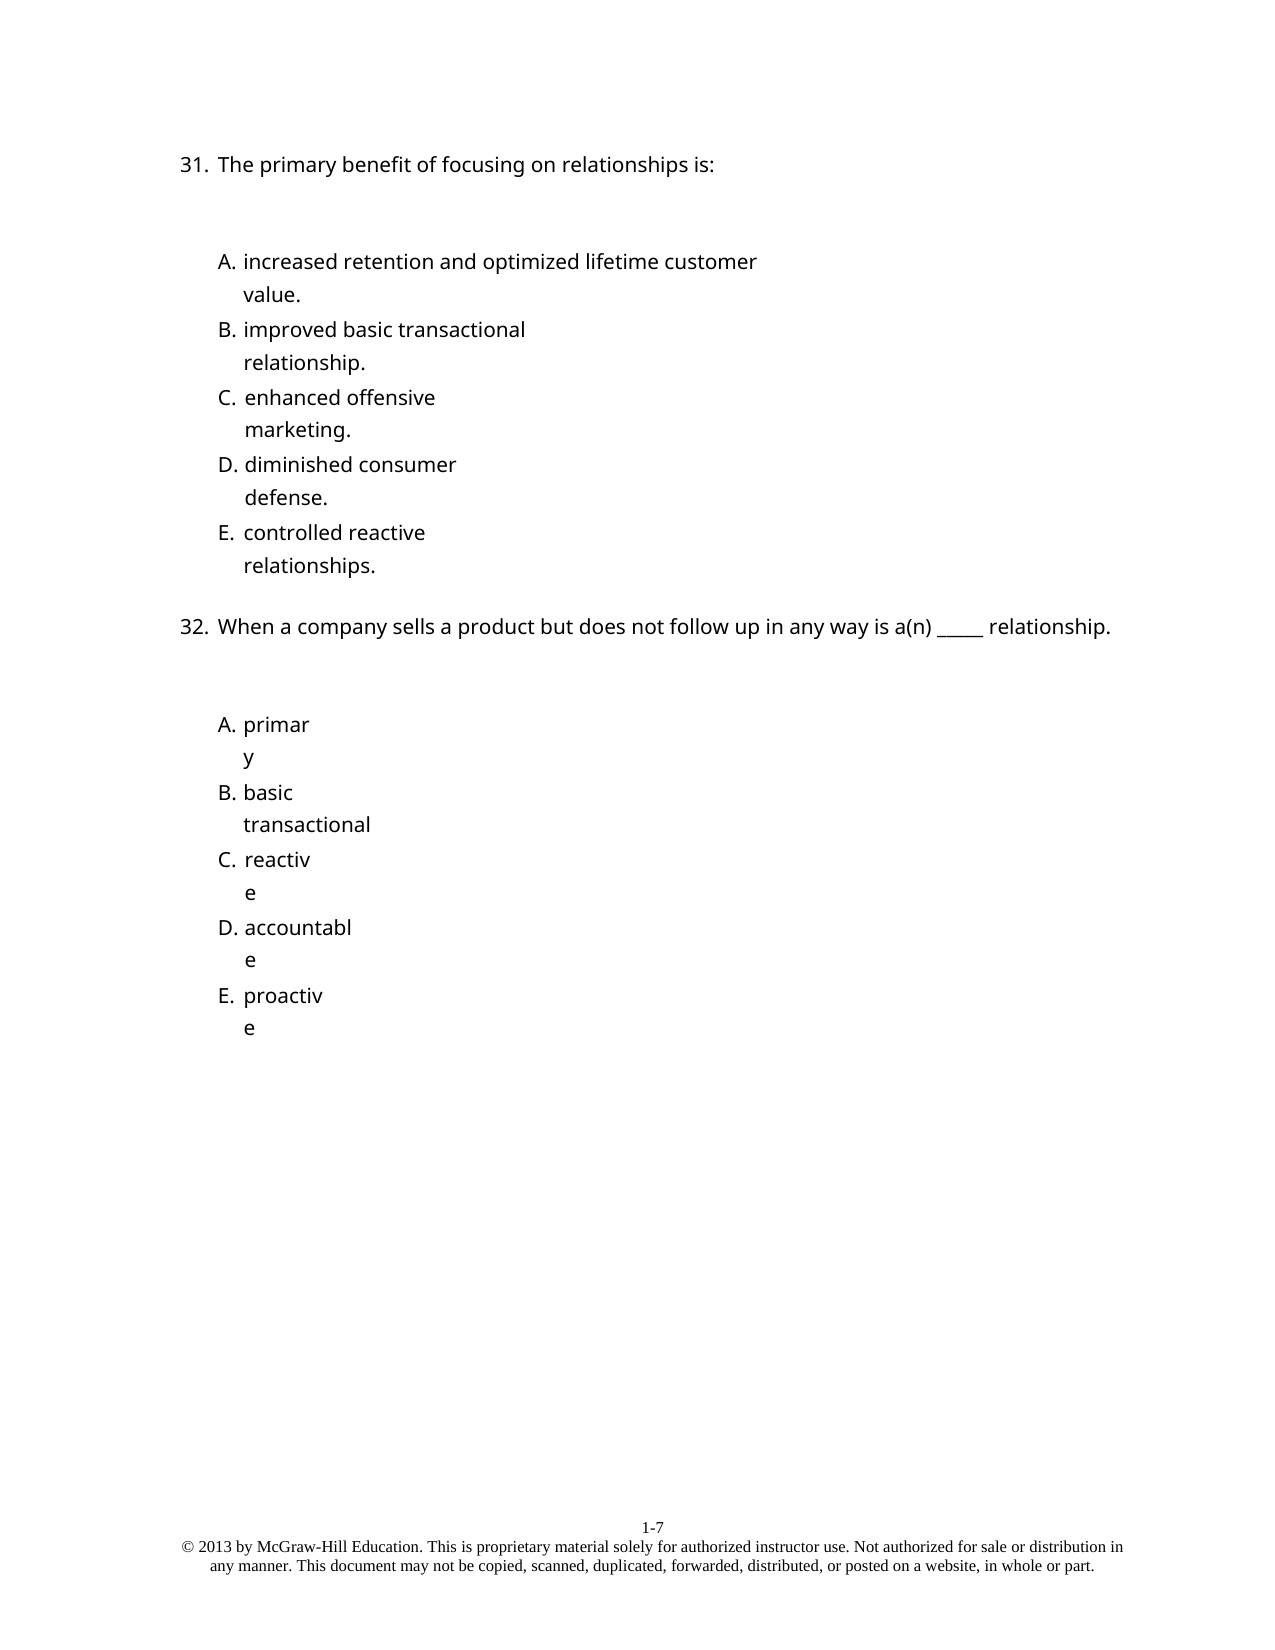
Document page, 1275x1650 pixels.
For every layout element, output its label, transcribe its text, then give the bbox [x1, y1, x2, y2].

table_header 32. [180, 613, 218, 1046]
table_header 31. [180, 150, 218, 583]
table_header The primary benefit of focusing on relationships is: [218, 150, 1125, 583]
table_header When a company sells a product but does not follow up in any way is a(n) _____ relationship. [218, 613, 1125, 1046]
